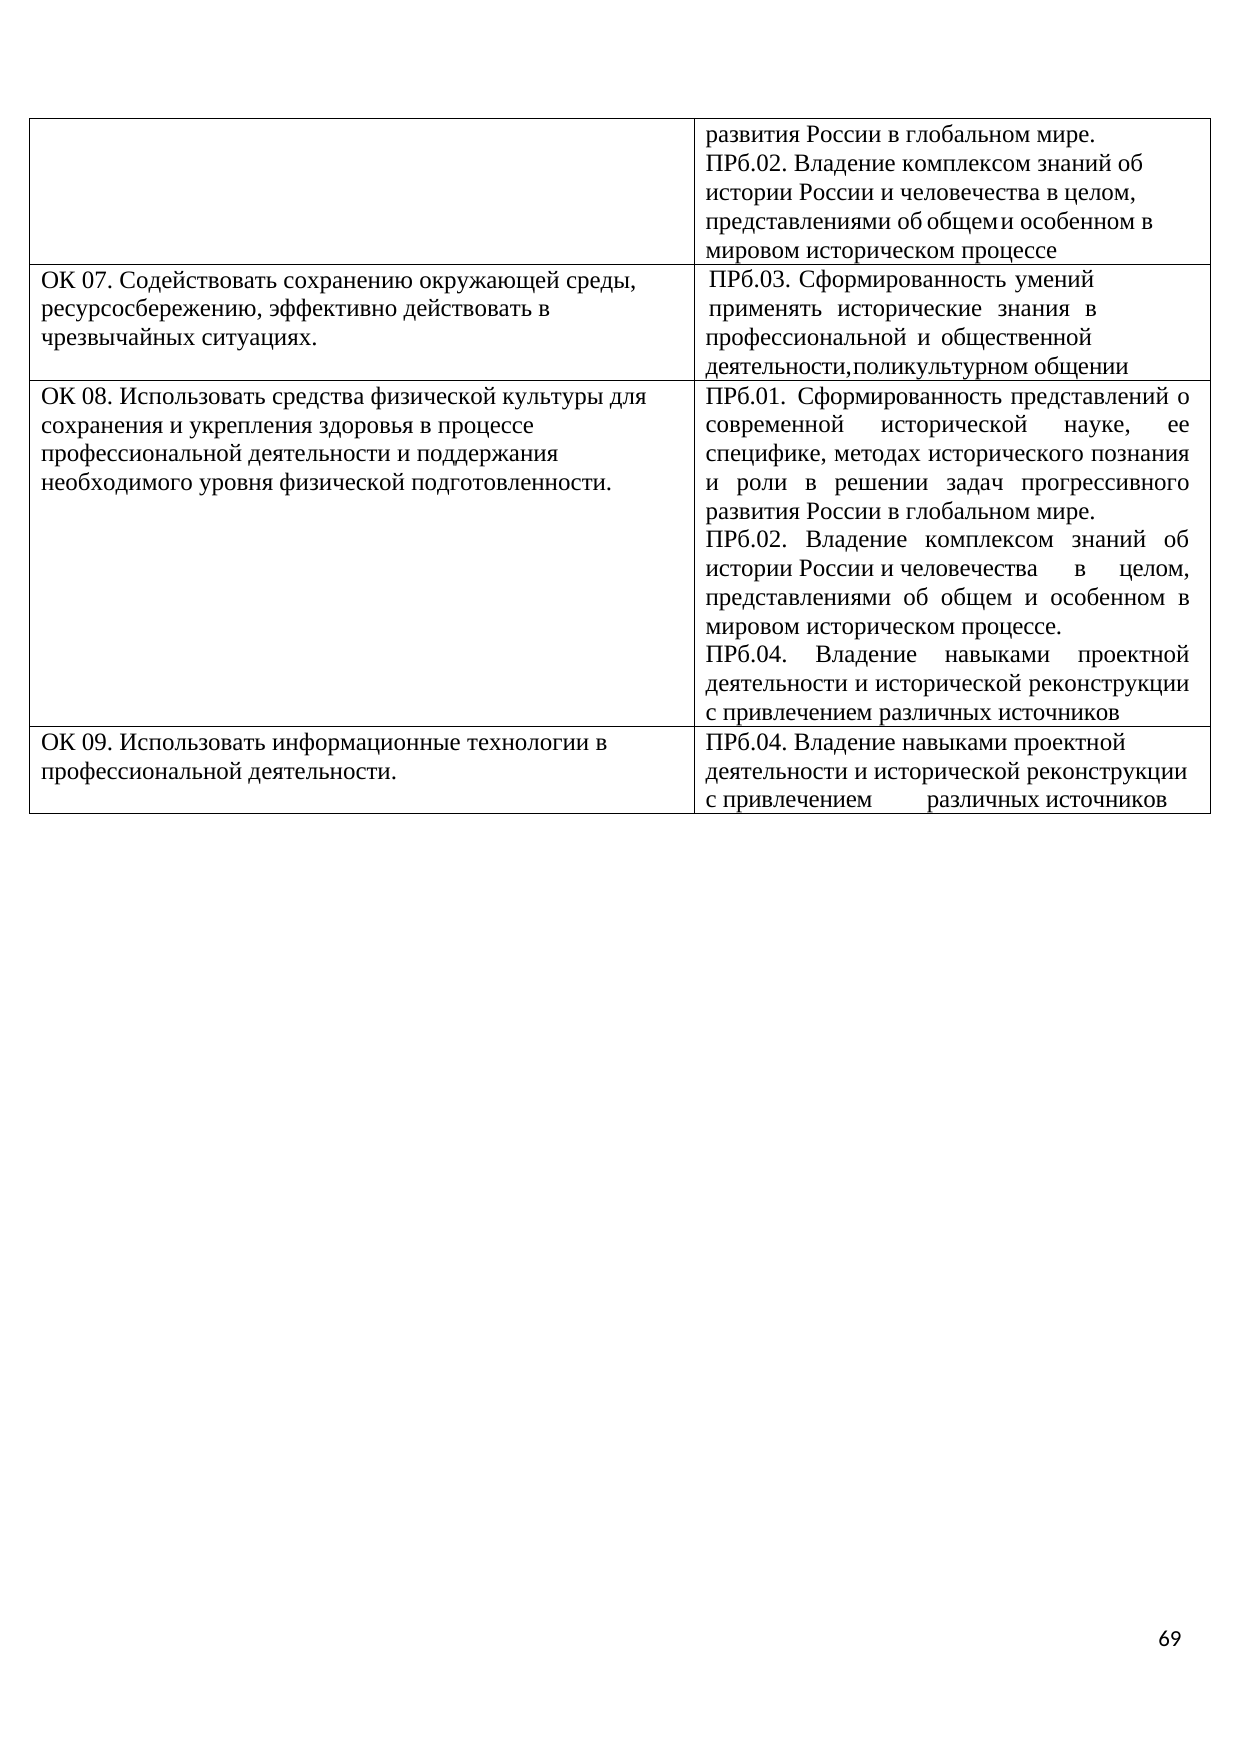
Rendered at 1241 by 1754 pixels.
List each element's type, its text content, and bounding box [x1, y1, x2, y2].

table_cell ОК 09. Использовать информационные технологии в профессиональной деятельности. [30, 727, 694, 813]
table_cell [30, 119, 694, 263]
table_cell ПРб.01. Сформированность представлений о современной исторической науке, ее специфике, методах исторического познания и роли в решении задач прогрессивного развития России в глобальном мире. ПРб.02. Владение комплексом знаний об истории России и человечества в целом, представлениями об общем и особенном в мировом историческом процессе. ПРб.04. Владение навыками проектной деятельности и исторической реконструкции с привлечением различных источников [695, 381, 1210, 726]
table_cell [695, 119, 1210, 263]
table_cell ПРб.04. Владение навыками проектной деятельности и исторической реконструкции с привлечением различных источников [695, 727, 1210, 813]
table_cell ПРб.03. Сформированность умений применять исторические знания в профессиональной и общественной деятельности, поликультурном общении [695, 265, 1210, 380]
table_cell ОК 07. Содействовать сохранению окружающей среды, ресурсосбережению, эффективно действовать в чрезвычайных ситуациях. [30, 265, 694, 380]
table_cell ОК 08. Использовать средства физической культуры для сохранения и укрепления здоровья в процессе профессиональной деятельности и поддержания необходимого уровня физической подготовленности. [30, 381, 694, 726]
